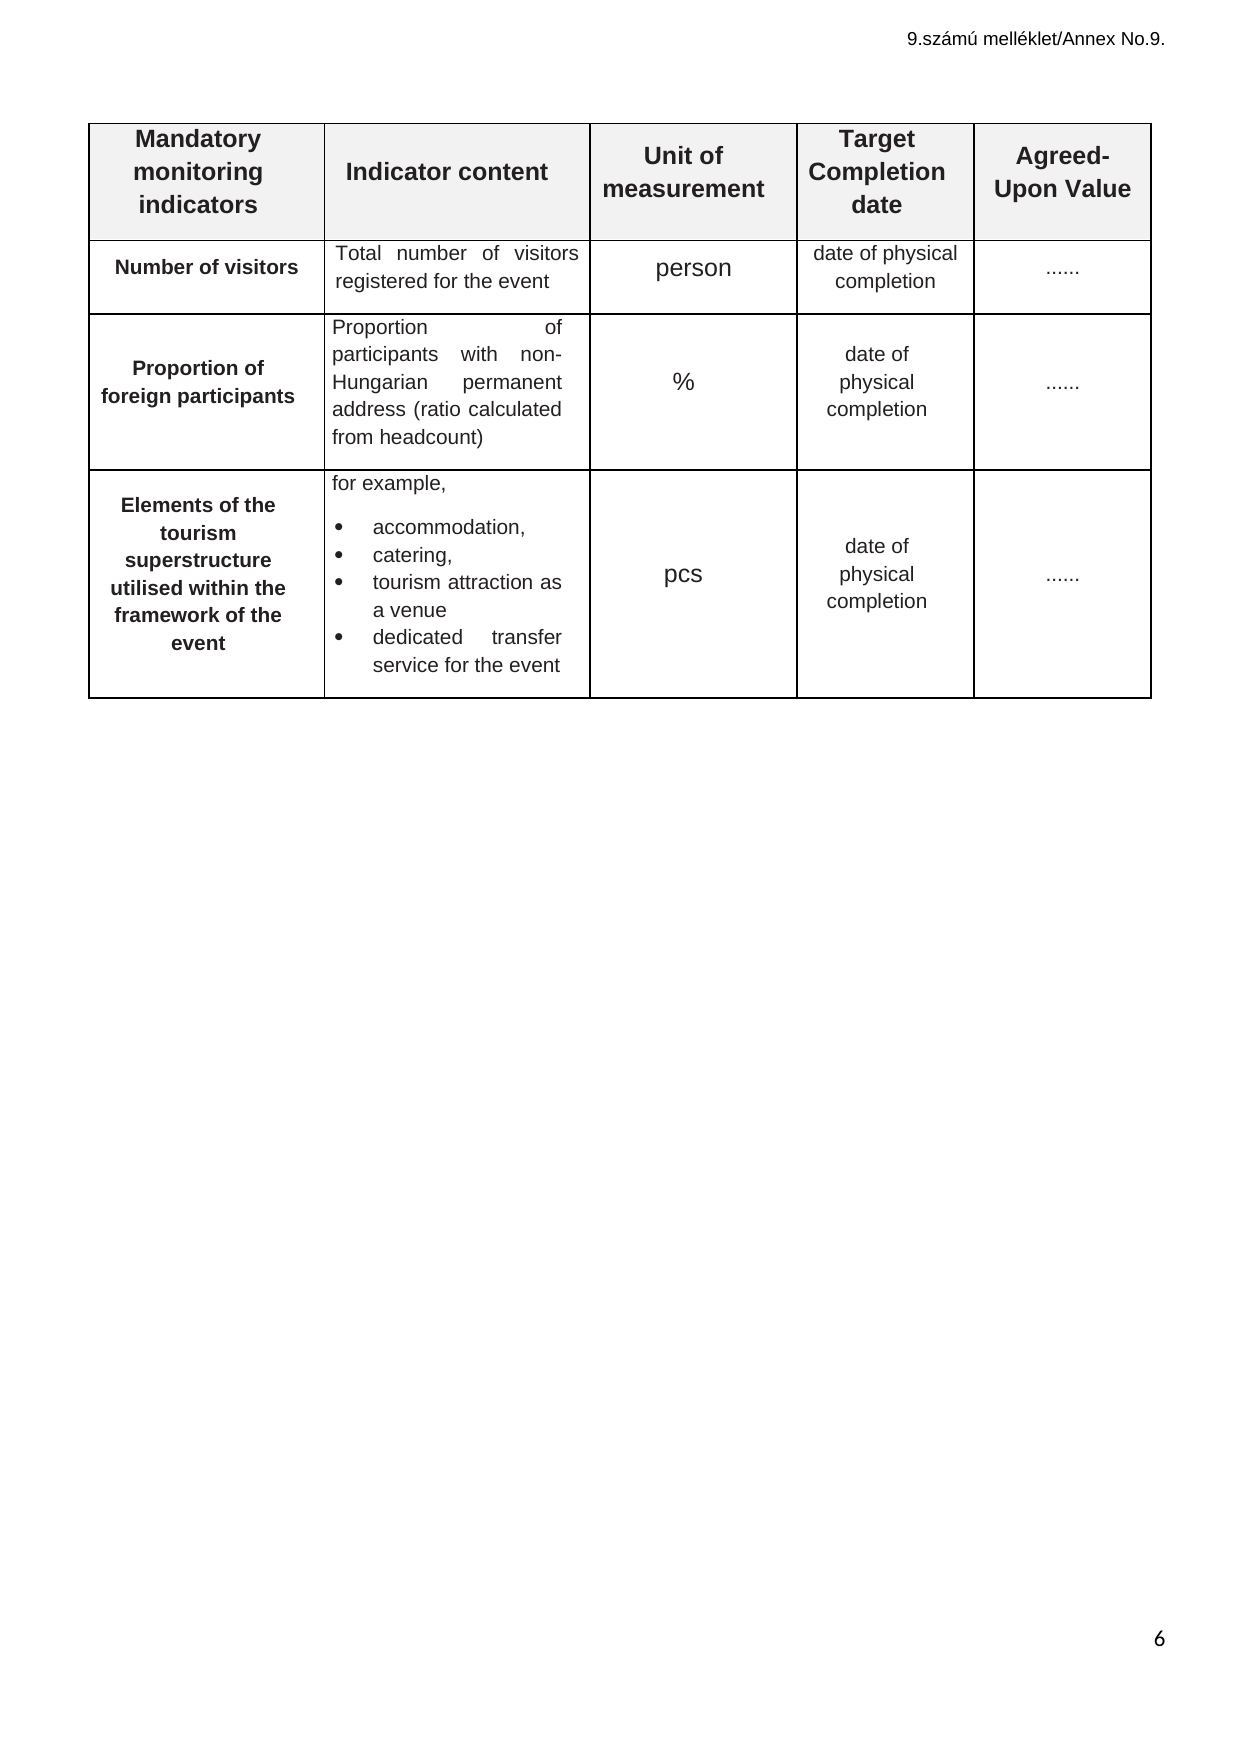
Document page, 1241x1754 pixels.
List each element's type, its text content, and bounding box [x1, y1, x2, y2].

table_cell Proportion of participants with non-Hungarian permanent address (ratio calculated from headcount) [325, 315, 589, 469]
table_header Target Completion date [798, 124, 973, 239]
table_cell person [591, 241, 796, 313]
table_header Unit of measurement [591, 124, 796, 239]
table_cell ...... [975, 471, 1150, 697]
table_cell Elements of the tourism superstructure utilised within the framework of the event [90, 471, 324, 697]
table_header Indicator content [325, 124, 589, 239]
table_cell Total number of visitors registered for the event [325, 241, 589, 313]
table_cell date of physical completion [798, 241, 973, 313]
table_cell Proportion of foreign participants [90, 315, 324, 469]
table_cell date of physical completion [798, 471, 973, 697]
table_cell % [591, 315, 796, 469]
table_cell ...... [975, 241, 1150, 313]
table_cell ...... [975, 315, 1150, 469]
table_cell date of physical completion [798, 315, 973, 469]
table_header Mandatory monitoring indicators [90, 124, 324, 239]
table_header Agreed-Upon Value [975, 124, 1150, 239]
table_cell for example, accommodation, catering, tourism attraction as a venue dedicated transfer service for the event [325, 471, 589, 697]
table_cell pcs [591, 471, 796, 697]
table_cell Number of visitors [90, 241, 324, 313]
